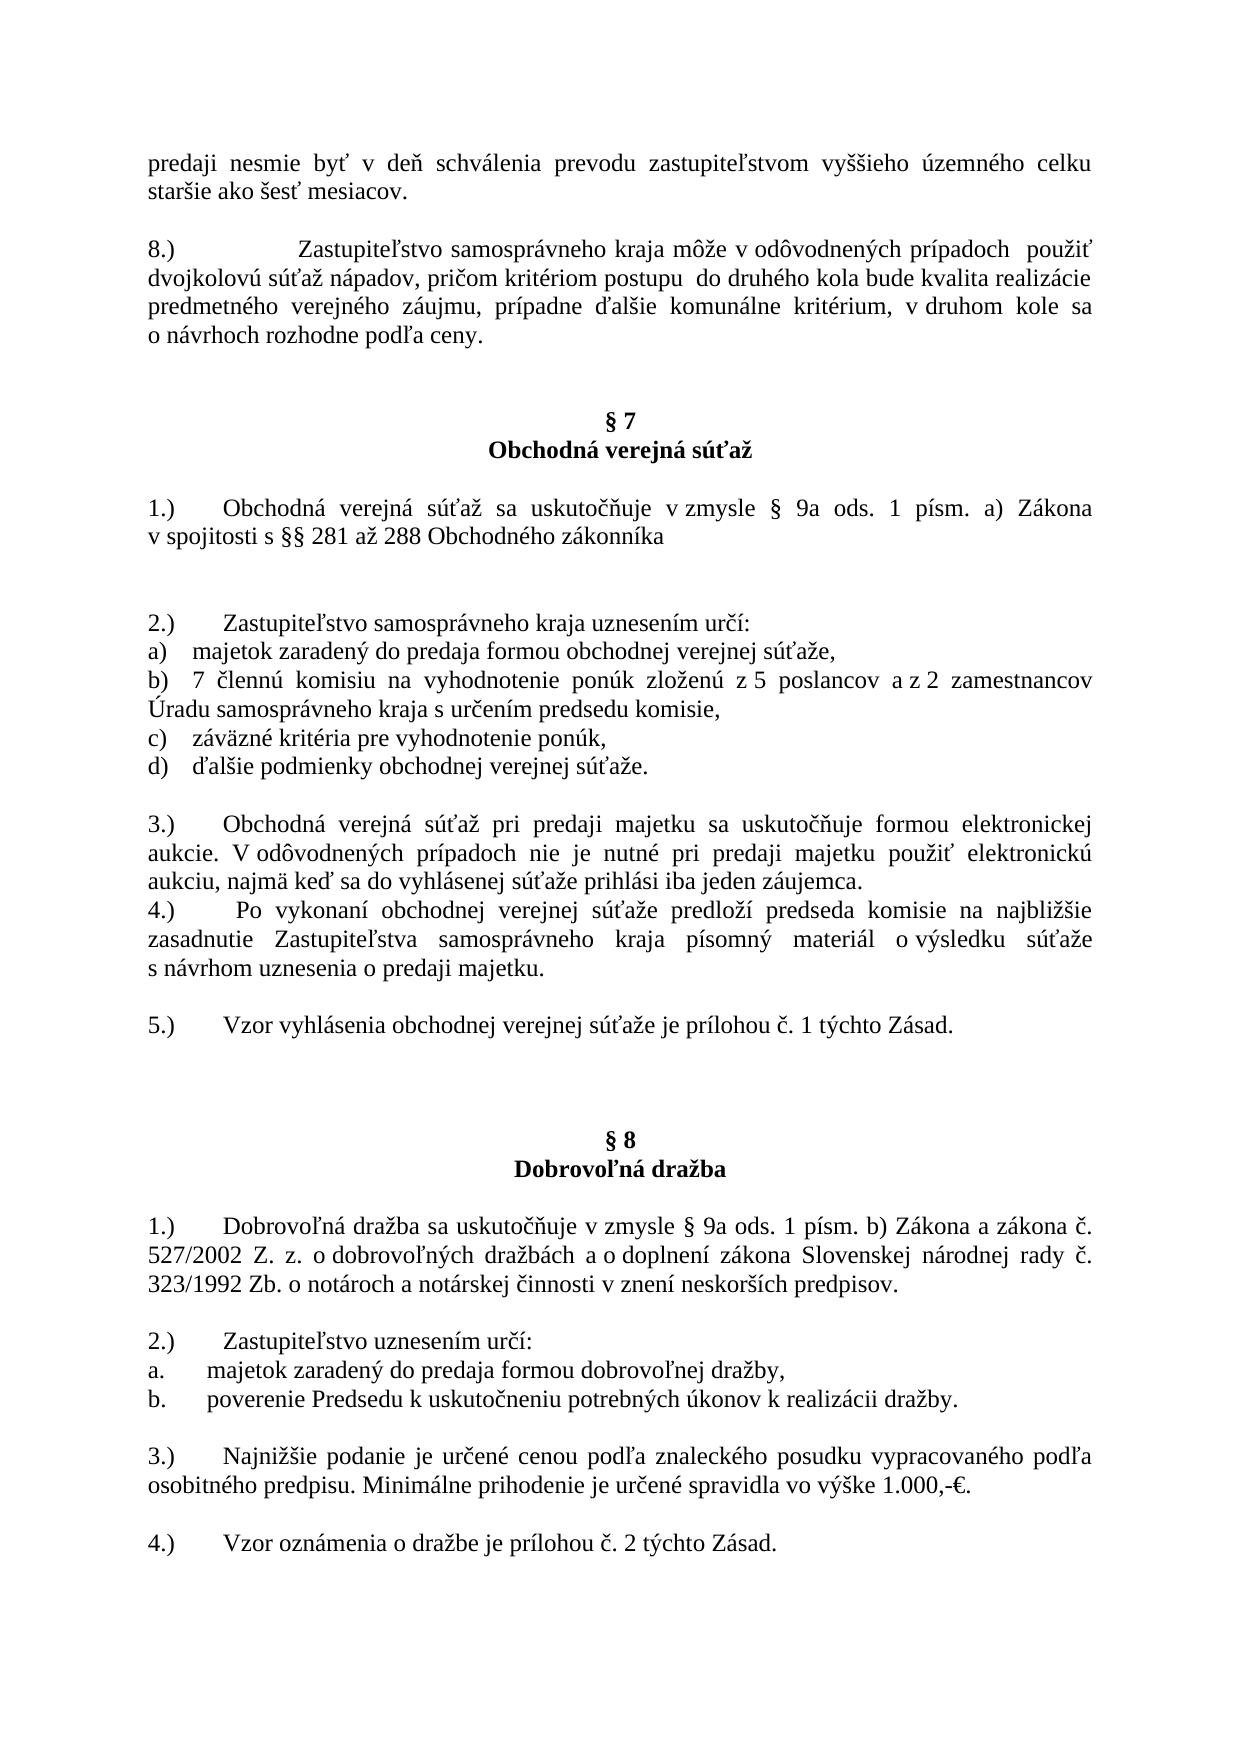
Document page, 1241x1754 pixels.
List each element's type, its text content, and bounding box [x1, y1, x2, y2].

list ďalšie podmienky obchodnej verejnej súťaže. [148, 751, 1093, 780]
list majetok zaradený do predaja formou obchodnej verejnej súťaže, [148, 636, 1093, 665]
list záväzné kritéria pre vyhodnotenie ponúk, [148, 723, 1093, 751]
list poverenie Predsedu k uskutočneniu potrebných úkonov k realizácii dražby. [148, 1384, 1093, 1413]
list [148, 148, 1093, 205]
list Vzor oznámenia o dražbe je prílohou č. 2 týchto Zásad. [148, 1528, 1093, 1556]
list Dobrovoľná dražba sa uskutočňuje v zmysle § 9a ods. 1 písm. b) Zákona a zákona č. 527/2002 Z. z. o dobrovoľných dražbách a o doplnení zákona Slovenskej národnej rady č. 323/1992 Zb. o notároch a notárskej činnosti v znení neskorších predpisov. [148, 1211, 1093, 1298]
list Obchodná verejná súťaž sa uskutočňuje v zmysle § 9a ods. 1 písm. a) Zákona v spojitosti s §§ 281 až 288 Obchodného zákonníka [148, 493, 1093, 550]
text § 7 [148, 406, 1093, 435]
list Zastupiteľstvo uznesením určí: [148, 1326, 1093, 1355]
list Po vykonaní obchodnej verejnej súťaže predloží predseda komisie na najbližšie zasadnutie Zastupiteľstva samosprávneho kraja písomný materiál o výsledku súťaže s návrhom uznesenia o predaji majetku. [148, 895, 1093, 981]
list Najnižšie podanie je určené cenou podľa znaleckého posudku vypracovaného podľa osobitného predpisu. Minimálne prihodenie je určené spravidla vo výške 1.000,-€. [148, 1441, 1093, 1499]
list Zastupiteľstvo samosprávneho kraja môže v odôvodnených prípadoch použiť dvojkolovú súťaž nápadov, pričom kritériom postupu do druhého kola bude kvalita realizácie predmetného verejného záujmu, prípadne ďalšie komunálne kritérium, v druhom kole sa o návrhoch rozhodne podľa ceny. [148, 234, 1093, 349]
subtitle Dobrovoľná dražba [148, 1154, 1093, 1183]
list 7 člennú komisiu na vyhodnotenie ponúk zloženú z 5 poslancov a z 2 zamestnancov Úradu samosprávneho kraja s určením predsedu komisie, [148, 665, 1093, 723]
list majetok zaradený do predaja formou dobrovoľnej dražby, [148, 1355, 1093, 1384]
text § 8 [148, 1125, 1093, 1154]
subtitle Obchodná verejná súťaž [148, 435, 1093, 464]
list Zastupiteľstvo samosprávneho kraja uznesením určí: [148, 608, 1093, 636]
list Vzor vyhlásenia obchodnej verejnej súťaže je prílohou č. 1 týchto Zásad. [148, 1010, 1093, 1039]
list Obchodná verejná súťaž pri predaji majetku sa uskutočňuje formou elektronickej aukcie. V odôvodnených prípadoch nie je nutné pri predaji majetku použiť elektronickú aukciu, najmä keď sa do vyhlásenej súťaže prihlási iba jeden záujemca. [148, 809, 1093, 895]
